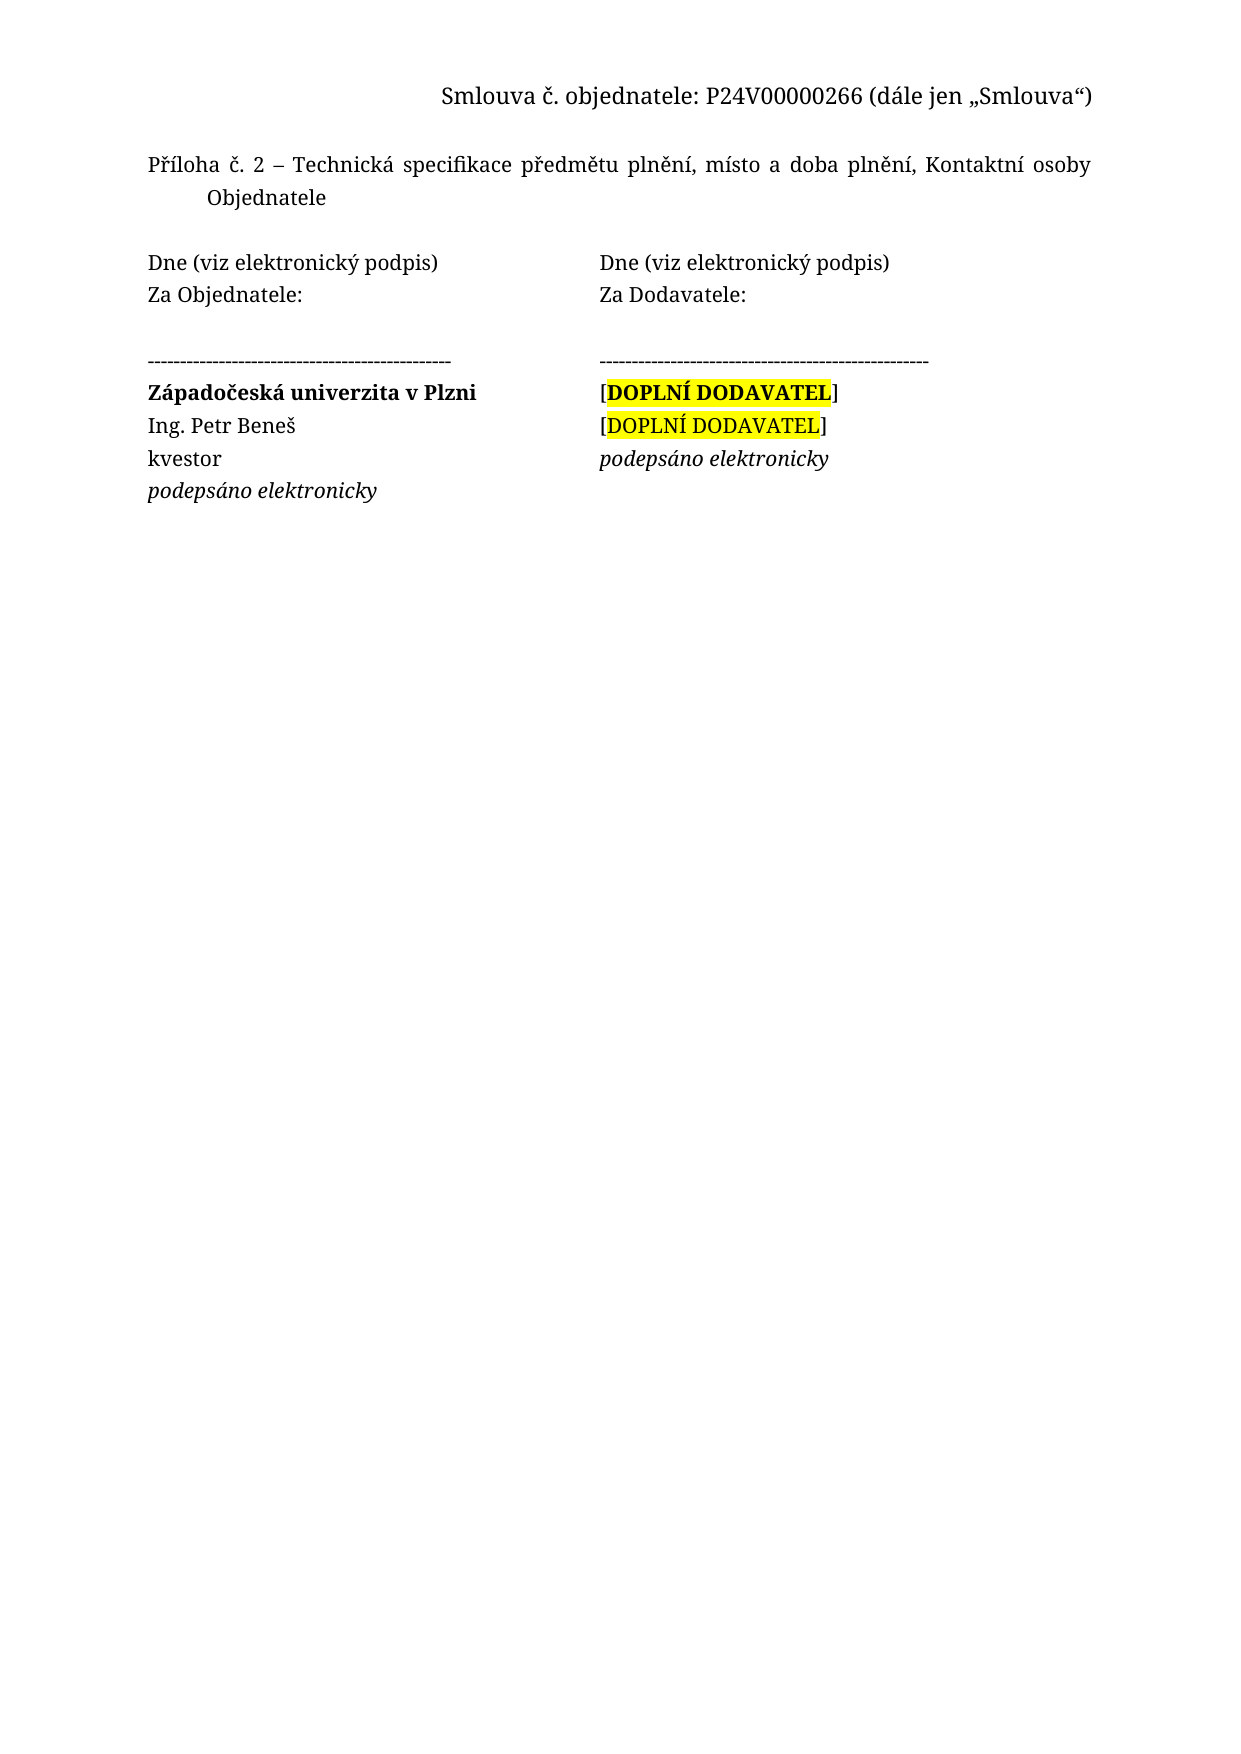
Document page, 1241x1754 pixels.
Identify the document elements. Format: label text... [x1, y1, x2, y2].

table_header Dne (viz elektronický podpis) Za Objednatele: ----------------------------------------------- Západočeská univerzita v Plzni Ing. Petr Beneš kvestor podepsáno elektronicky [136, 248, 588, 508]
text Příloha č. 2 – Technická specifikace předmětu plnění, místo a doba plnění, Kontaktní osoby Objednatele [148, 150, 1093, 211]
table_header Dne (viz elektronický podpis) Za Dodavatele: --------------------------------------------------- [DOPLNÍ DODAVATEL] [DOPLNÍ DODAVATEL] podepsáno elektronicky [588, 248, 1040, 508]
